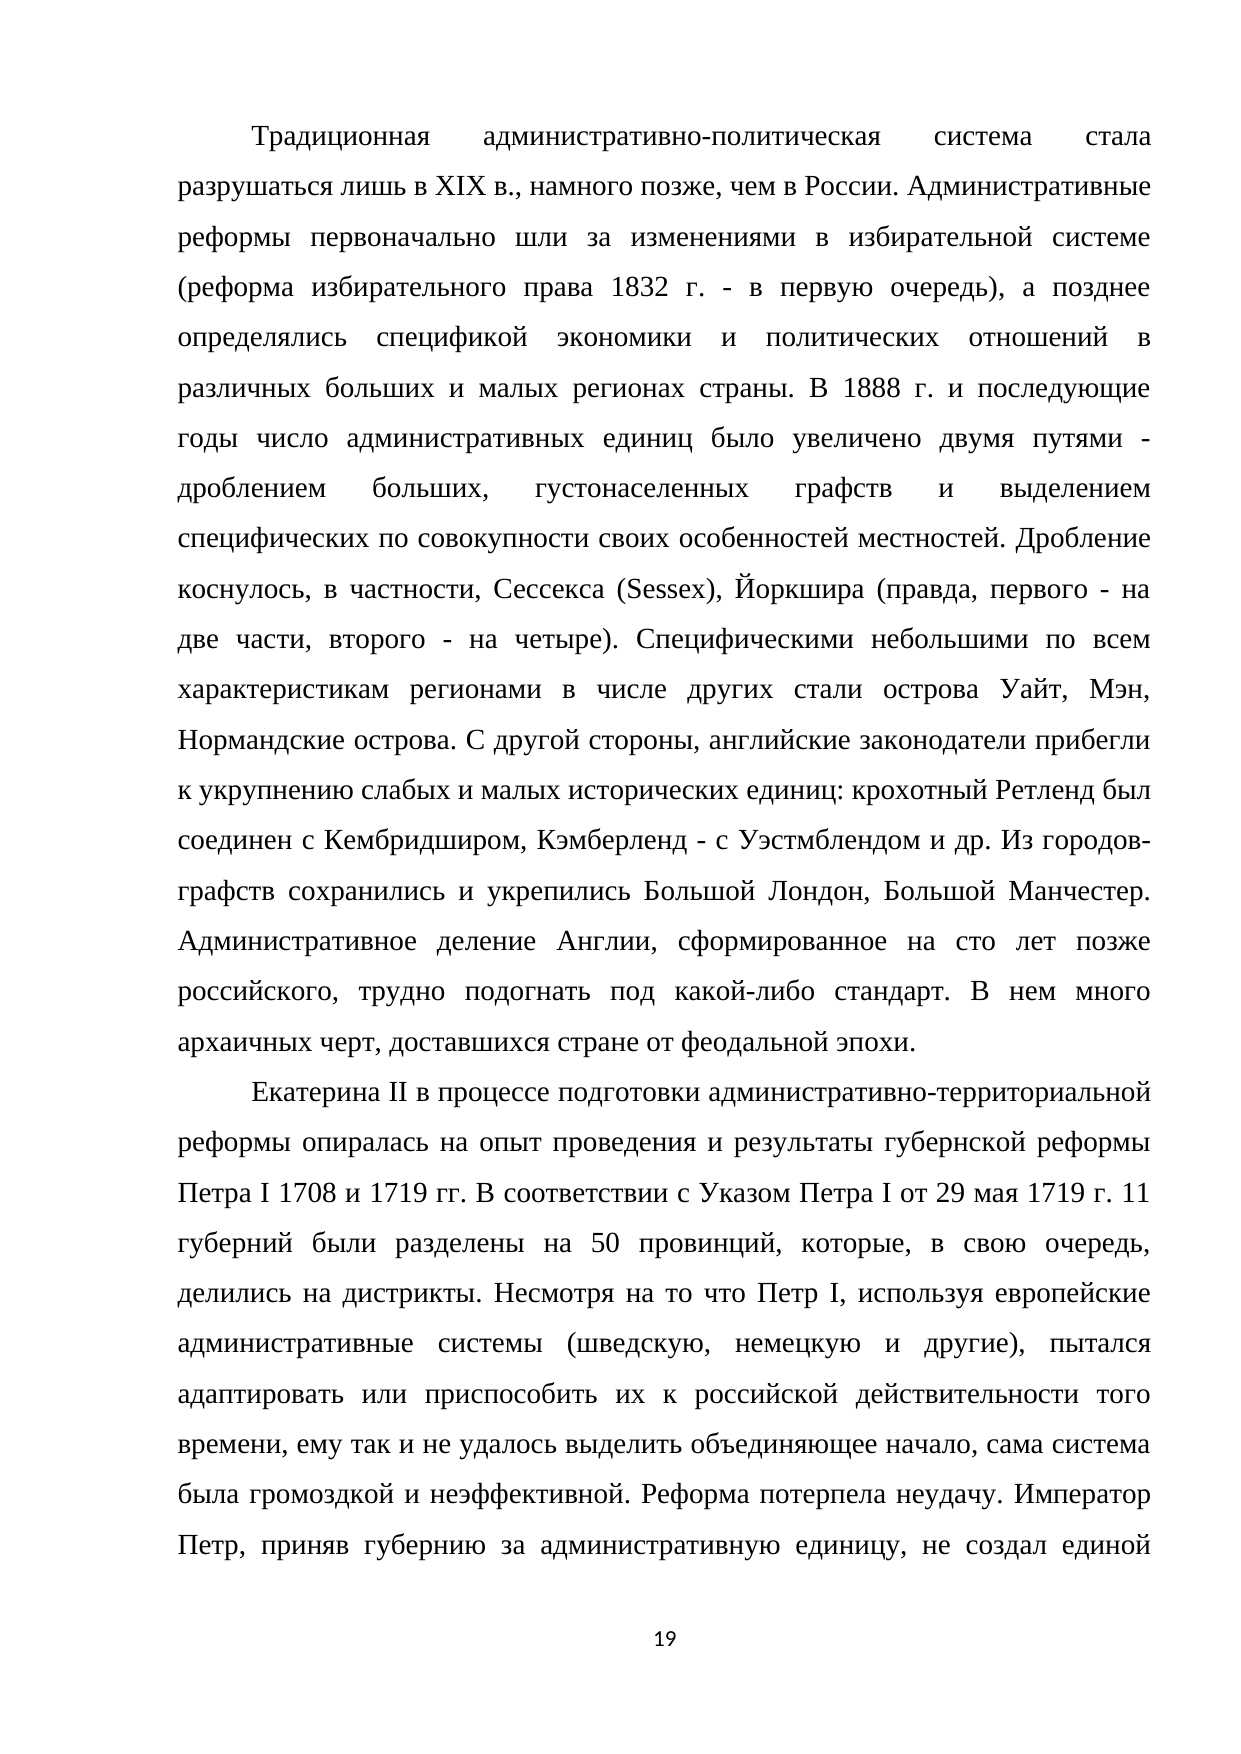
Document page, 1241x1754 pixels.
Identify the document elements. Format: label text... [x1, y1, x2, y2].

text Традиционная административно-политическая система стала разрушаться лишь в XIX в., намного позже, чем в России. Административные реформы первоначально шли за изменениями в избирательной системе (реформа избирательного права 1832 г. - в первую очередь), а позднее определялись спецификой экономики и политических отношений в различных больших и малых регионах страны. В 1888 г. и последующие годы число административных единиц было увеличено двумя путями - дроблением больших, густонаселенных графств и выделением специфических по совокупности своих особенностей местностей. Дробление коснулось, в частности, Сессекса (Sessex), Йоркшира (правда, первого - на две части, второго - на четыре). Специфическими небольшими по всем характеристикам регионами в числе других стали острова Уайт, Мэн, Нормандские острова. С другой стороны, английские законодатели прибегли к укрупнению слабых и малых исторических единиц: крохотный Ретленд был соединен с Кембридширом, Кэмберленд - с Уэстмблендом и др. Из городов-графств сохранились и укрепились Большой Лондон, Большой Манчестер. Административное деление Англии, сформированное на сто лет позже российского, трудно подогнать под какой-либо стандарт. В нем много архаичных черт, доставшихся стране от феодальной эпохи. [177, 118, 1152, 1057]
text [177, 1074, 1152, 1560]
